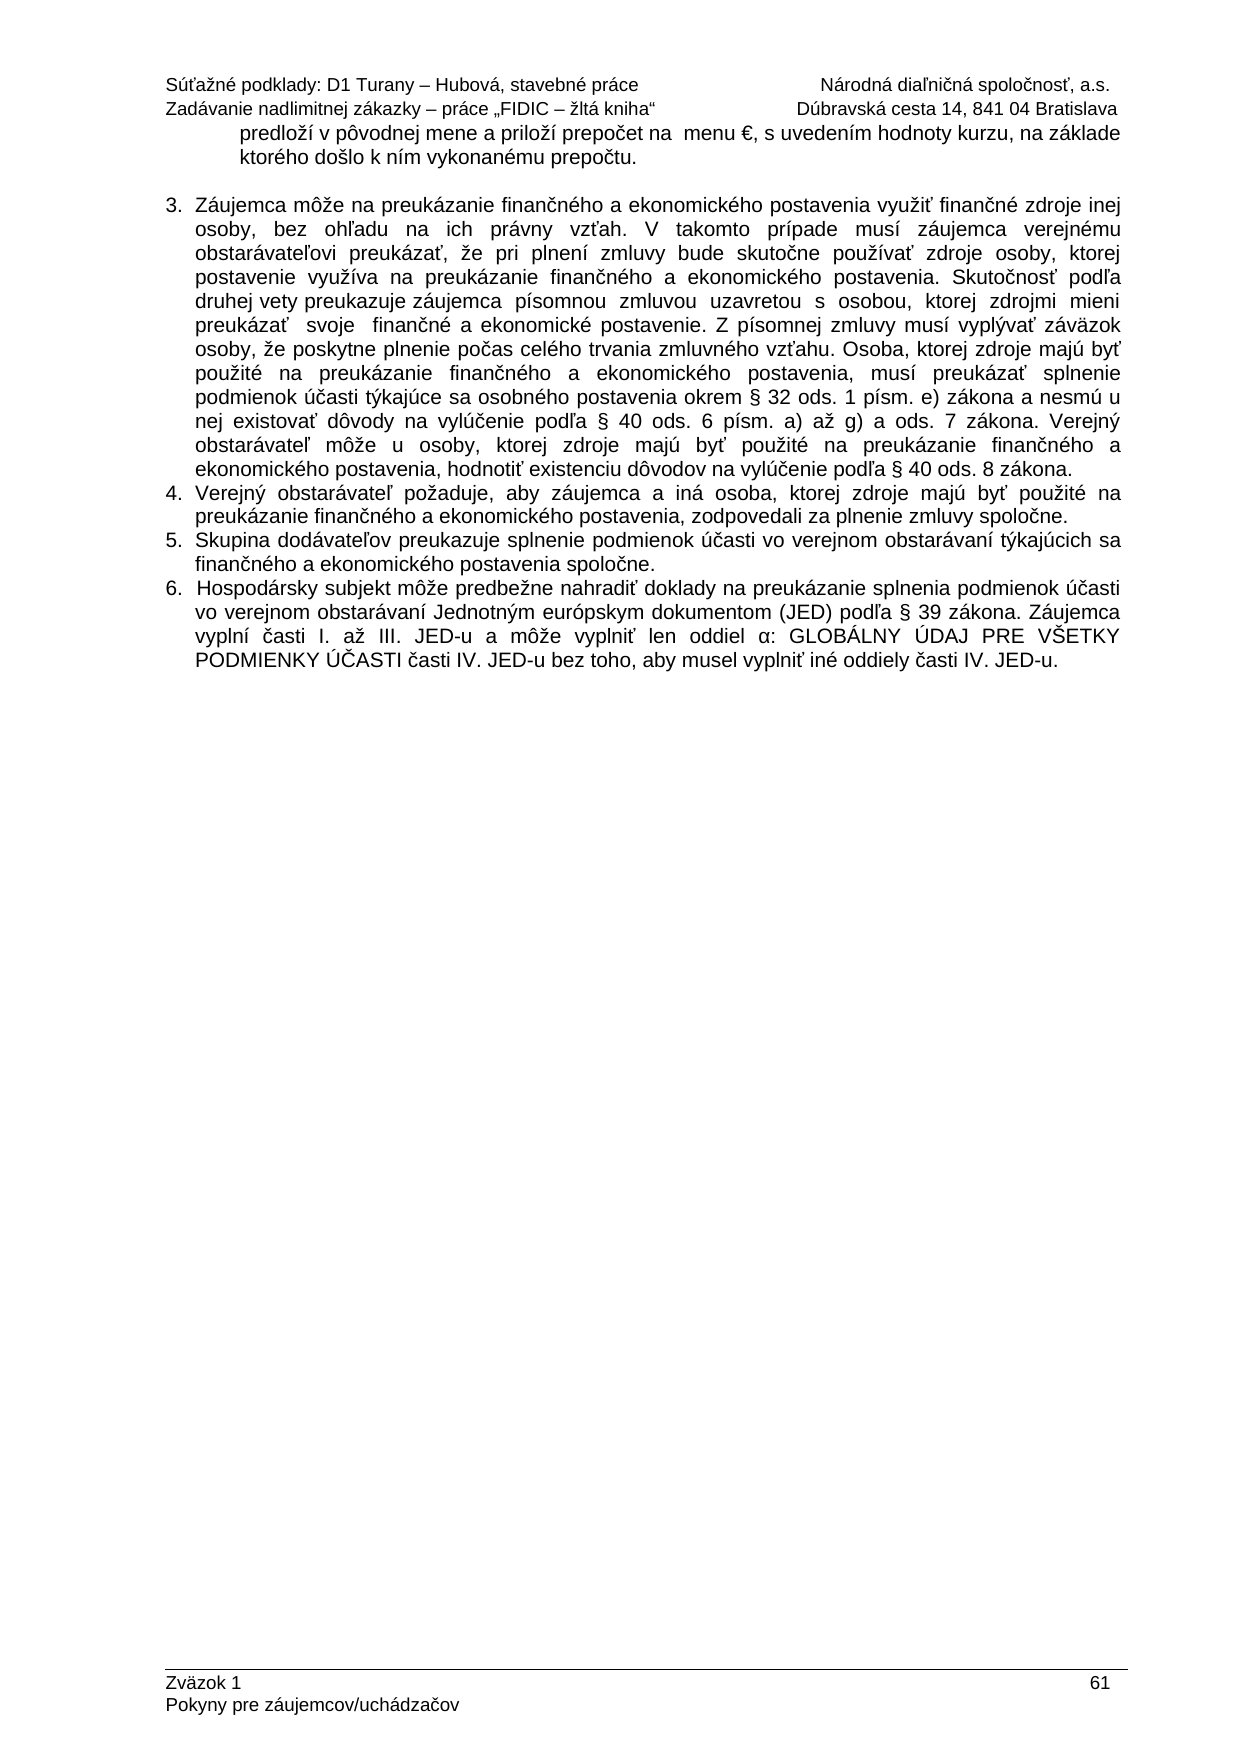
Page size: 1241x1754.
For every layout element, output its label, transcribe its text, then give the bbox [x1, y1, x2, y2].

text 5. Skupina dodávateľov preukazuje splnenie podmienok účasti vo verejnom obstarávaní týkajúcich sa finančného a ekonomického postavenia spoločne. [165, 528, 1122, 576]
text 3. Záujemca môže na preukázanie finančného a ekonomického postavenia využiť finančné zdroje inej osoby, bez ohľadu na ich právny vzťah. V takomto prípade musí záujemca verejnému obstarávateľovi preukázať, že pri plnení zmluvy bude skutočne používať zdroje osoby, ktorej postavenie využíva na preukázanie finančného a ekonomického postavenia. Skutočnosť podľa druhej vety preukazuje záujemca písomnou zmluvou uzavretou s osobou, ktorej zdrojmi mieni preukázať svoje finančné a ekonomické postavenie. Z písomnej zmluvy musí vyplývať záväzok osoby, že poskytne plnenie počas celého trvania zmluvného vzťahu. Osoba, ktorej zdroje majú byť použité na preukázanie finančného a ekonomického postavenia, musí preukázať splnenie podmienok účasti týkajúce sa osobného postavenia okrem § 32 ods. 1 písm. e) zákona a nesmú u nej existovať dôvody na vylúčenie podľa § 40 ods. 6 písm. a) až g) a ods. 7 zákona. Verejný obstarávateľ môže u osoby, ktorej zdroje majú byť použité na preukázanie finančného a ekonomického postavenia, hodnotiť existenciu dôvodov na vylúčenie podľa § 40 ods. 8 zákona. [165, 193, 1122, 480]
text 4. Verejný obstarávateľ požaduje, aby záujemca a iná osoba, ktorej zdroje majú byť použité na preukázanie finančného a ekonomického postavenia, zodpovedali za plnenie zmluvy spoločne. [165, 480, 1122, 528]
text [195, 121, 1122, 169]
text 6. Hospodársky subjekt môže predbežne nahradiť doklady na preukázanie splnenia podmienok účasti vo verejnom obstarávaní Jednotným európskym dokumentom (JED) podľa § 39 zákona. Záujemca vyplní časti I. až III. JED-u a môže vyplniť len oddiel α: GLOBÁLNY ÚDAJ PRE VŠETKY PODMIENKY ÚČASTI časti IV. JED-u bez toho, aby musel vyplniť iné oddiely časti IV. JED-u. [165, 576, 1122, 672]
